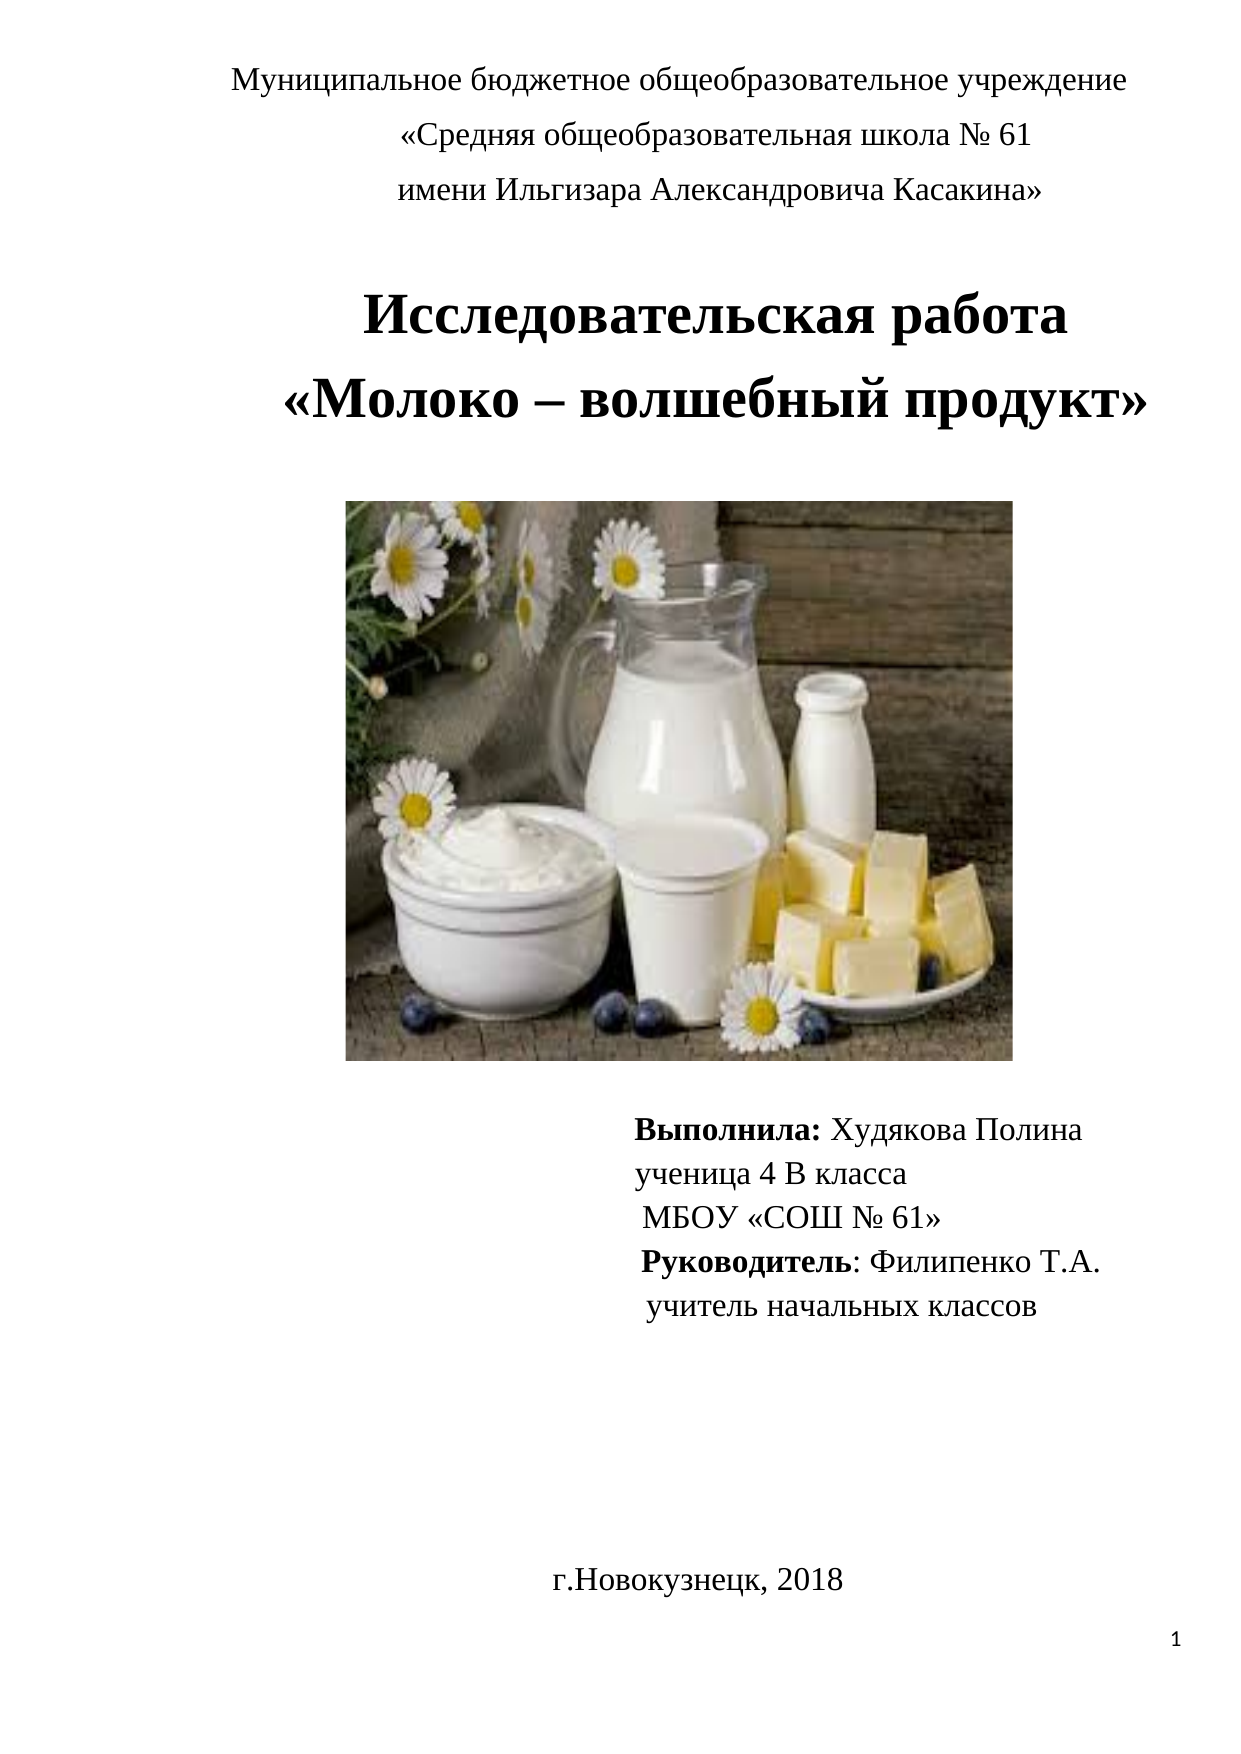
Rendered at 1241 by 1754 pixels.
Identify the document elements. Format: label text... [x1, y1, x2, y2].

text ученица 4 В класса [177, 1153, 1181, 1191]
text Выполнила: Худякова Полина [177, 1109, 1181, 1147]
text г.Новокузнецк, 2018 [215, 1559, 1181, 1598]
text «Средняя общеобразовательная школа № 61 [177, 114, 1181, 152]
text имени Ильгизара Александровича Касакина» [177, 169, 1181, 207]
text учитель начальных классов [177, 1285, 1181, 1324]
text «Молоко – волшебный продукт» [177, 363, 1181, 430]
picture [345, 501, 1013, 1061]
text МБОУ «СОШ № 61» [177, 1197, 1181, 1236]
text Руководитель: Филипенко Т.А. [177, 1241, 1181, 1279]
text Муниципальное бюджетное общеобразовательное учреждение [177, 59, 1181, 97]
text Исследовательская работа [177, 279, 1181, 346]
